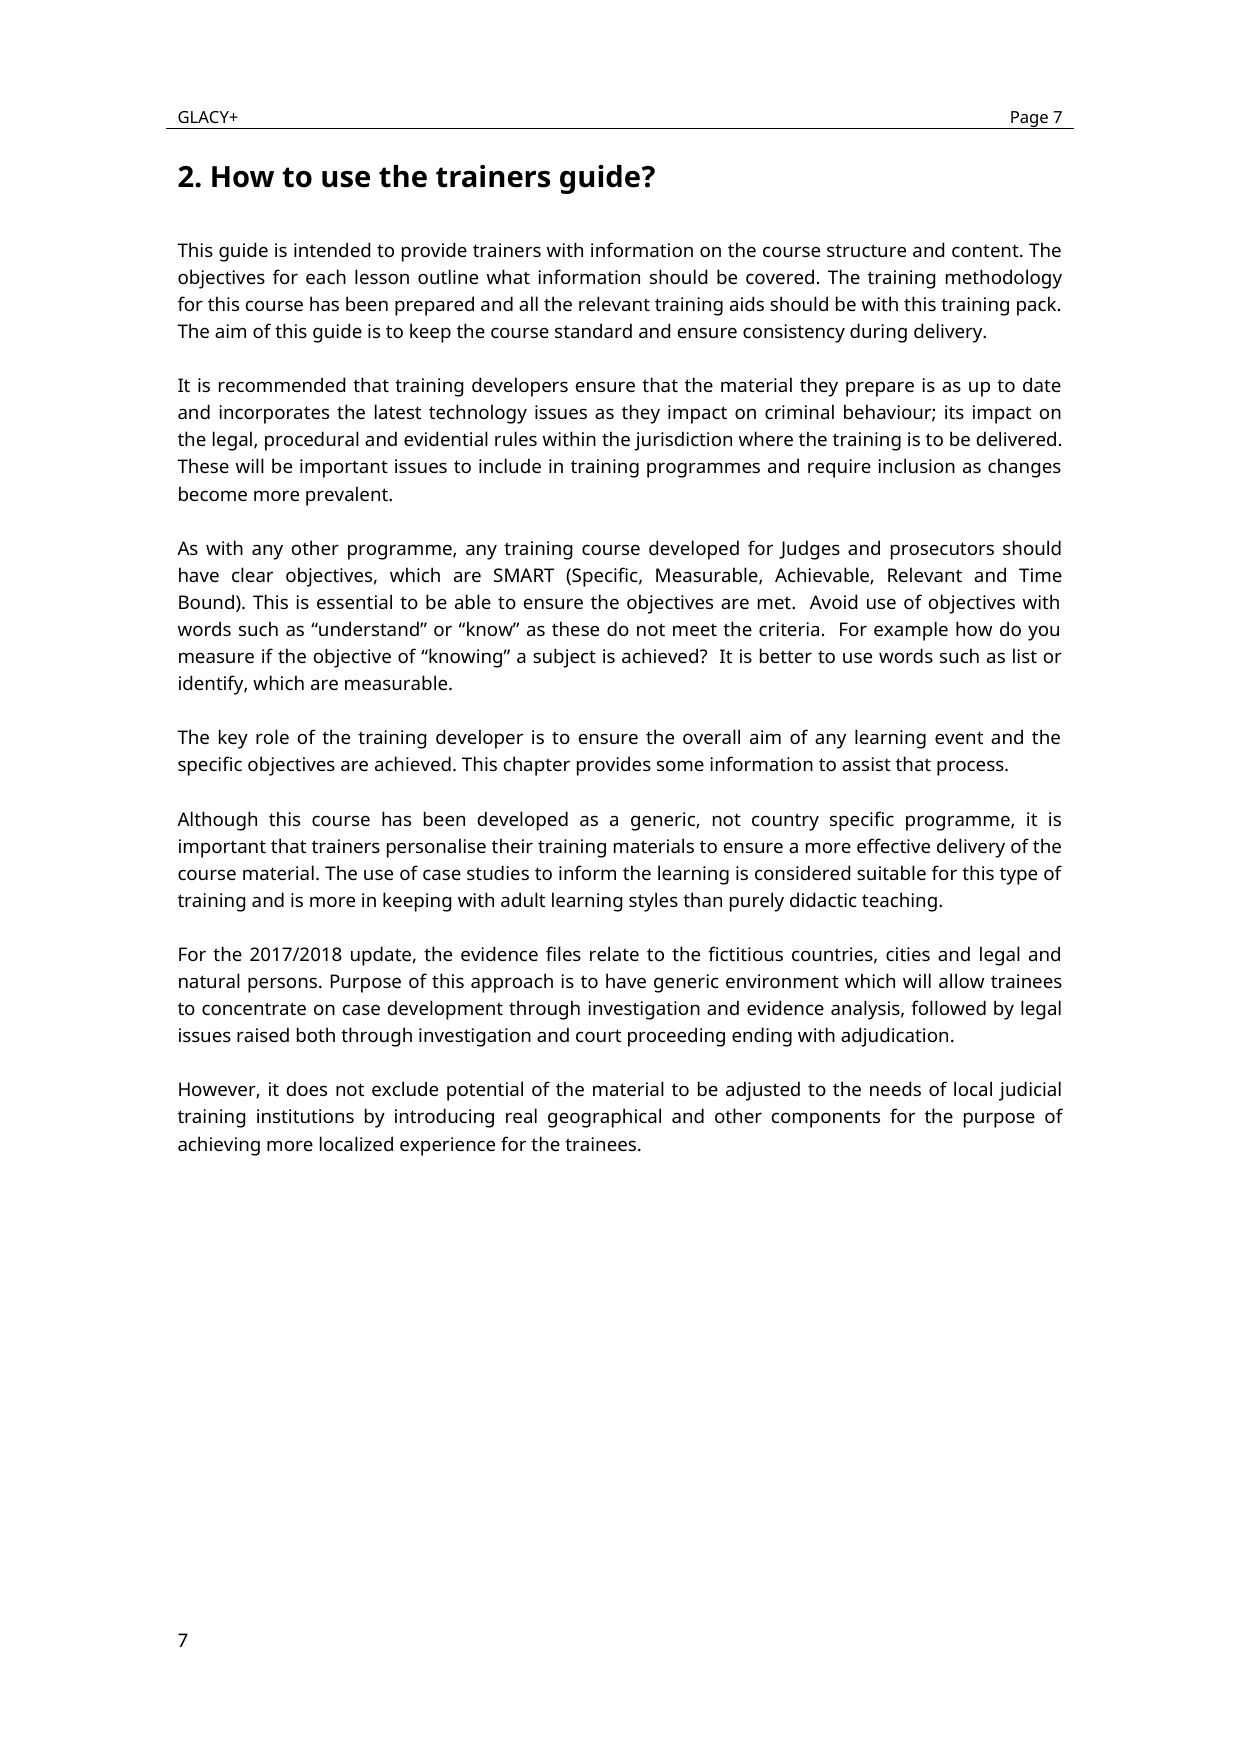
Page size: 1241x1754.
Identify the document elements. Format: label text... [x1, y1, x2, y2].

text It is recommended that training developers ensure that the material they prepare is as up to date and incorporates the latest technology issues as they impact on criminal behaviour; its impact on the legal, procedural and evidential rules within the jurisdiction where the training is to be delivered. These will be important issues to include in training programmes and require inclusion as changes become more prevalent. [177, 371, 1063, 506]
text Although this course has been developed as a generic, not country specific programme, it is important that trainers personalise their training materials to ensure a more effective delivery of the course material. The use of case studies to inform the learning is considered suitable for this type of training and is more in keeping with adult learning styles than purely didactic teaching. [177, 804, 1063, 913]
text The key role of the training developer is to ensure the overall aim of any learning event and the specific objectives are achieved. This chapter provides some information to assist that process. [177, 723, 1063, 777]
text For the 2017/2018 update, the evidence files relate to the fictitious countries, cities and legal and natural persons. Purpose of this approach is to have generic environment which will allow trainees to concentrate on case development through investigation and evidence analysis, followed by legal issues raised both through investigation and court proceeding ending with adjudication. [177, 940, 1063, 1048]
text As with any other programme, any training course developed for Judges and prosecutors should have clear objectives, which are SMART (Specific, Measurable, Achievable, Relevant and Time Bound). This is essential to be able to ensure the objectives are met. Avoid use of objectives with words such as “understand” or “know” as these do not meet the criteria. For example how do you measure if the objective of “knowing” a subject is achieved? It is better to use words such as list or identify, which are measurable. [177, 533, 1063, 696]
text However, it does not exclude potential of the material to be adjusted to the needs of local judicial training institutions by introducing real geographical and other components for the purpose of achieving more localized experience for the trainees. [177, 1075, 1063, 1156]
subtitle 2. How to use the trainers guide? [177, 156, 1063, 196]
text This guide is intended to provide trainers with information on the course structure and content. The objectives for each lesson outline what information should be covered. The training methodology for this course has been prepared and all the relevant training aids should be with this training pack. The aim of this guide is to keep the course standard and ensure consistency during delivery. [177, 236, 1063, 344]
